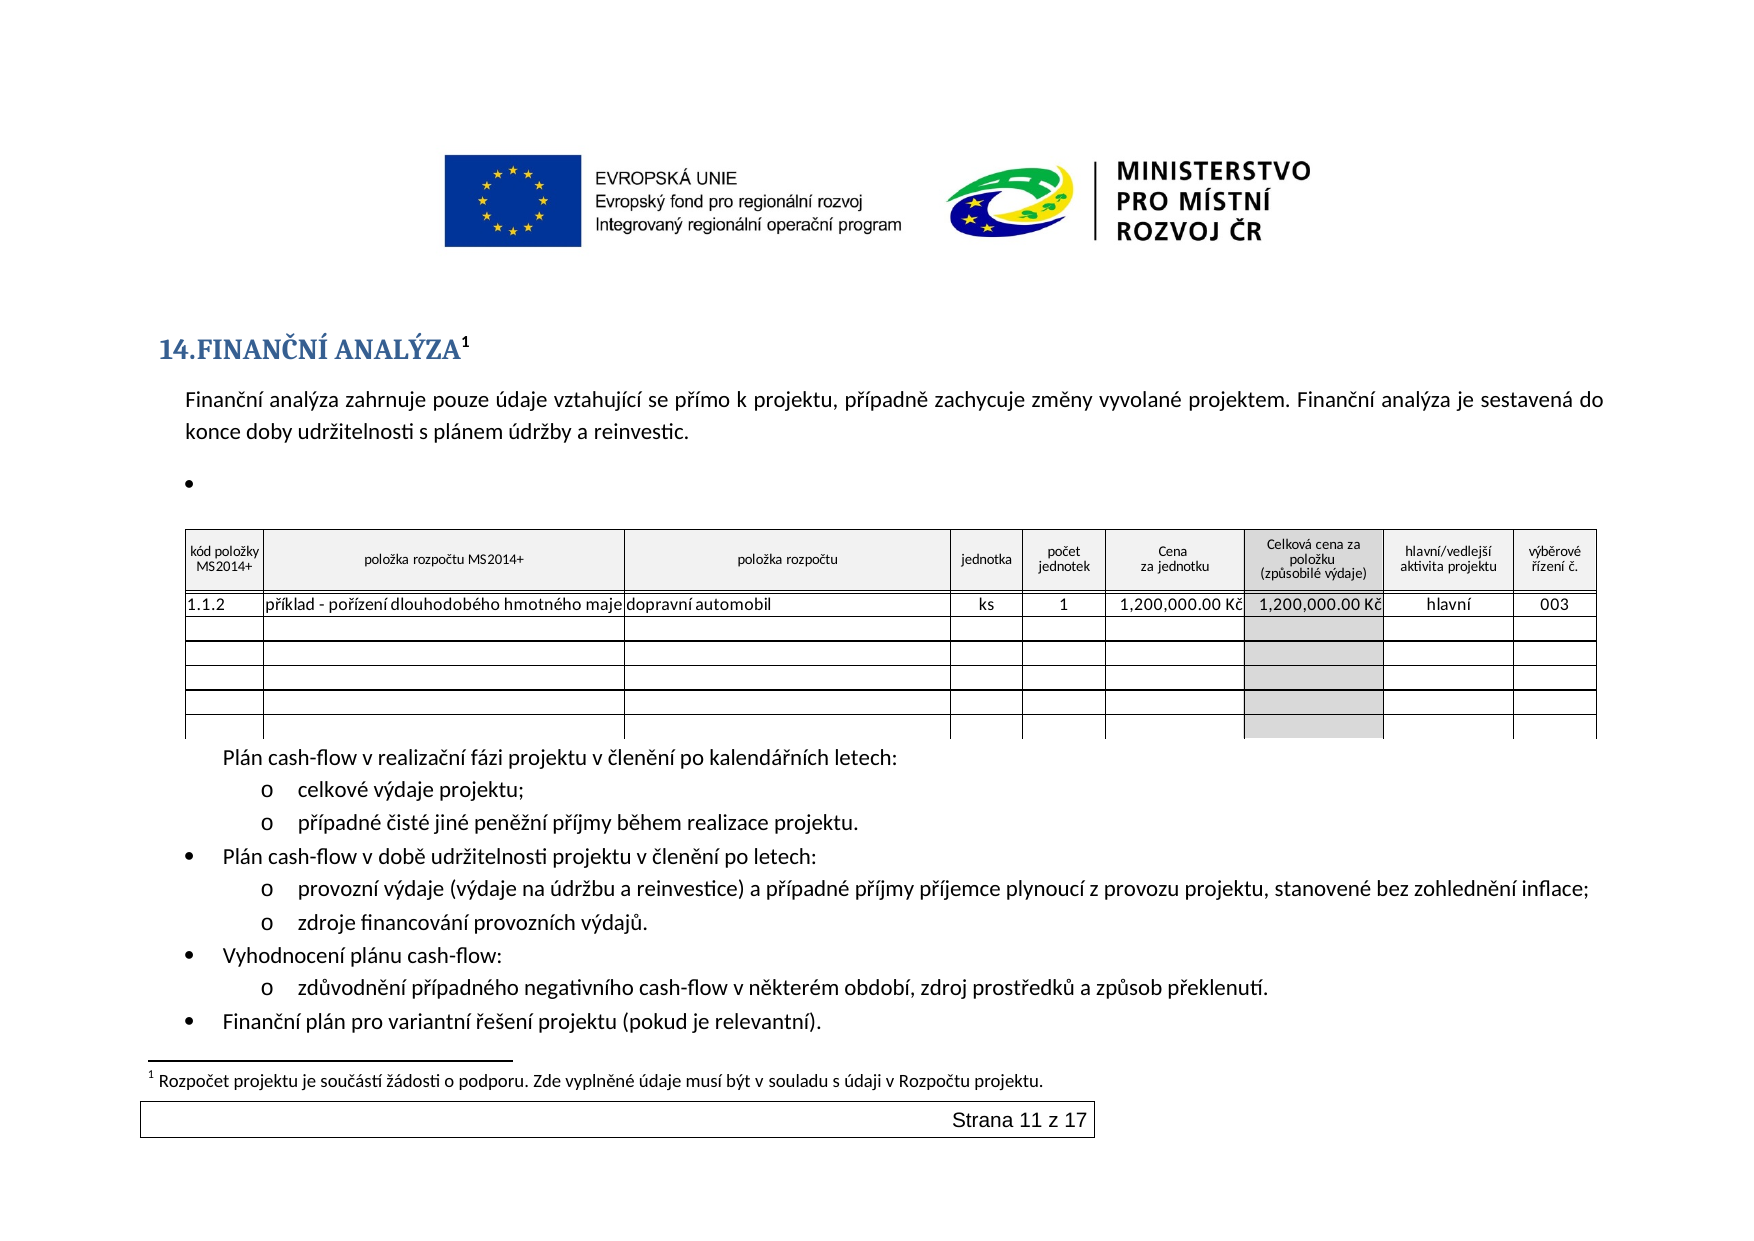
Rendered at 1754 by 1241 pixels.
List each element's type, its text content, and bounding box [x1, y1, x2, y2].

list provozní výdaje (výdaje na údržbu a reinvestice) a případné příjmy příjemce plynoucí z provozu projektu, stanovené bez zohlednění inflace; [260, 874, 1606, 903]
list Plán cash-flow v realizační fázi projektu v členění po kalendářních letech: [185, 470, 1606, 771]
list zdůvodnění případného negativního cash-flow v některém období, zdroj prostředků a způsob překlenutí. [260, 973, 1606, 1003]
list Finanční plán pro variantní řešení projektu (pokud je relevantní). [185, 1007, 1606, 1035]
list celkové výdaje projektu; [260, 775, 1606, 804]
list případné čisté jiné peněžní příjmy během realizace projektu. [260, 808, 1606, 838]
list Plán cash-flow v době udržitelnosti projektu v členění po letech: [185, 842, 1606, 870]
list Vyhodnocení plánu cash-flow: [185, 941, 1606, 969]
subtitle Finanční analýza [159, 198, 1606, 367]
text Finanční analýza zahrnuje pouze údaje vztahující se přímo k projektu, případně zachycuje změny vyvolané projektem. Finanční analýza je sestavená do konce doby udržitelnosti s plánem údržby a reinvestic. [185, 385, 1606, 445]
list zdroje financování provozních výdajů. [260, 908, 1606, 937]
picture [414, 123, 1340, 198]
